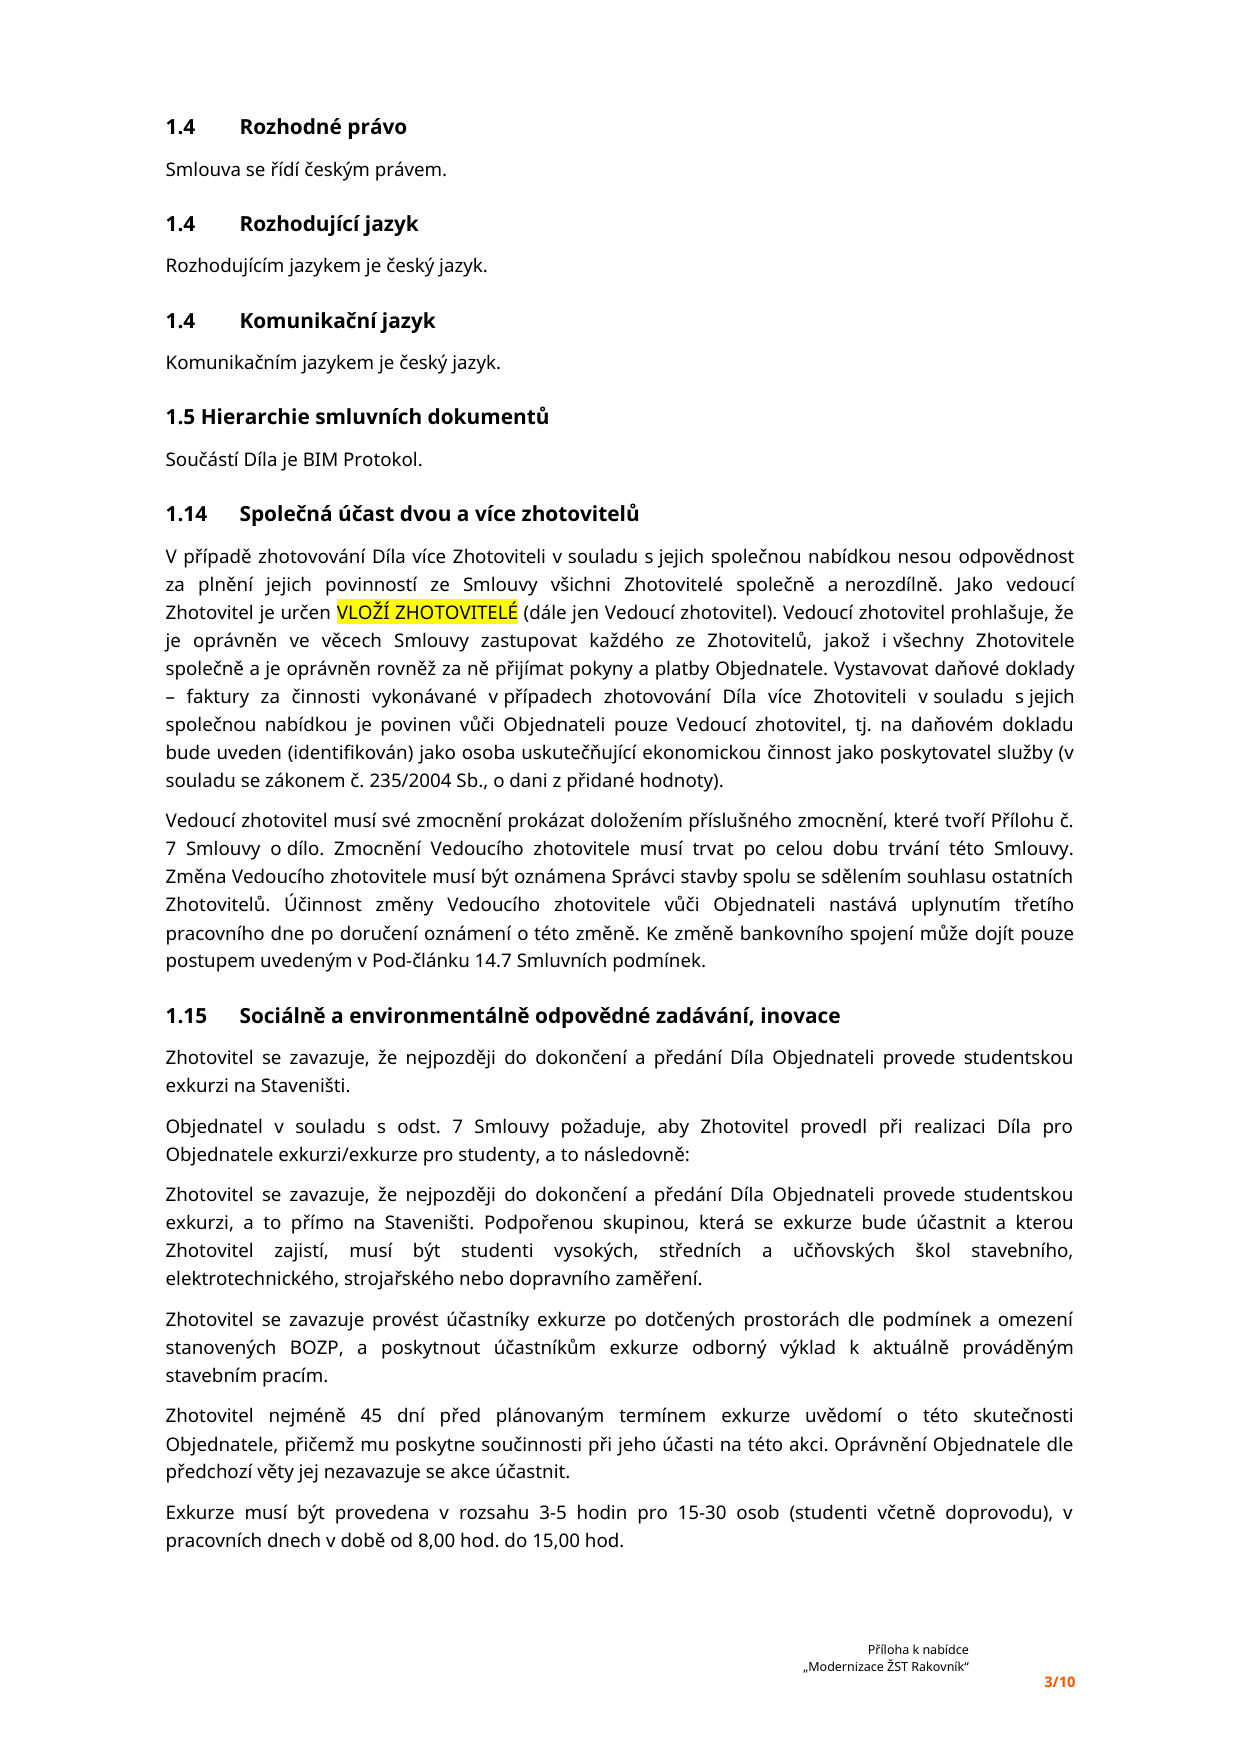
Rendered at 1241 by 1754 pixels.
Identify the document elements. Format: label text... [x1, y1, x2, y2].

text 1.14 Společná účast dvou a více zhotovitelů [165, 499, 1075, 528]
list Zhotovitel se zavazuje, že nejpozději do dokončení a předání Díla Objednateli provede studentskou exkurzi, a to přímo na Staveništi. Podpořenou skupinou, která se exkurze bude účastnit a kterou Zhotovitel zajistí, musí být studenti vysokých, středních a učňovských škol stavebního, elektrotechnického, strojařského nebo dopravního zaměření. [165, 1182, 1075, 1291]
text Smlouva se řídí českým právem. [165, 156, 1075, 181]
text V případě zhotovování Díla více Zhotoviteli v souladu s jejich společnou nabídkou nesou odpovědnost za plnění jejich povinností ze Smlouvy všichni Zhotovitelé společně a nerozdílně. Jako vedoucí Zhotovitel je určen VLOŽÍ ZHOTOVITELÉ (dále jen Vedoucí zhotovitel). Vedoucí zhotovitel prohlašuje, že je oprávněn ve věcech Smlouvy zastupovat každého ze Zhotovitelů, jakož i všechny Zhotovitele společně a je oprávněn rovněž za ně přijímat pokyny a platby Objednatele. Vystavovat daňové doklady – faktury za činnosti vykonávané v případech zhotovování Díla více Zhotoviteli v souladu s jejich společnou nabídkou je povinen vůči Objednateli pouze Vedoucí zhotovitel, tj. na daňovém dokladu bude uveden (identifikován) jako osoba uskutečňující ekonomickou činnost jako poskytovatel služby (v souladu se zákonem č. 235/2004 Sb., o dani z přidané hodnoty). [165, 543, 1075, 793]
text 1.4 Rozhodující jazyk [165, 209, 1075, 237]
text 1.4 Komunikační jazyk [165, 306, 1075, 334]
text 1.4 Rozhodné právo [165, 112, 1075, 141]
text Komunikačním jazykem je český jazyk. [165, 349, 1075, 375]
text 1.5 Hierarchie smluvních dokumentů [165, 402, 1075, 431]
list Zhotovitel nejméně 45 dní před plánovaným termínem exkurze uvědomí o této skutečnosti Objednatele, přičemž mu poskytne součinnosti při jeho účasti na této akci. Oprávnění Objednatele dle předchozí věty jej nezavazuje se akce účastnit. [165, 1403, 1075, 1484]
list Objednatel v souladu s odst. 7 Smlouvy požaduje, aby Zhotovitel provedl při realizaci Díla pro Objednatele exkurzi/exkurze pro studenty, a to následovně: [165, 1113, 1075, 1167]
text Vedoucí zhotovitel musí své zmocnění prokázat doložením příslušného zmocnění, které tvoří Přílohu č. 7 Smlouvy o dílo. Zmocnění Vedoucího zhotovitele musí trvat po celou dobu trvání této Smlouvy. Změna Vedoucího zhotovitele musí být oznámena Správci stavby spolu se sdělením souhlasu ostatních Zhotovitelů. Účinnost změny Vedoucího zhotovitele vůči Objednateli nastává uplynutím třetího pracovního dne po doručení oznámení o této změně. Ke změně bankovního spojení může dojít pouze postupem uvedeným v Pod-článku 14.7 Smluvních podmínek. [165, 808, 1075, 973]
text Rozhodujícím jazykem je český jazyk. [165, 253, 1075, 278]
list Zhotovitel se zavazuje provést účastníky exkurze po dotčených prostorách dle podmínek a omezení stanovených BOZP, a poskytnout účastníkům exkurze odborný výklad k aktuálně prováděným stavebním pracím. [165, 1306, 1075, 1388]
list Exkurze musí být provedena v rozsahu 3-5 hodin pro 15-30 osob (studenti včetně doprovodu), v pracovních dnech v době od 8,00 hod. do 15,00 hod. [165, 1499, 1075, 1553]
text 1.15 Sociálně a environmentálně odpovědné zadávání, inovace [165, 1001, 1075, 1029]
text Součástí Díla je BIM Protokol. [165, 446, 1075, 472]
list Zhotovitel se zavazuje, že nejpozději do dokončení a předání Díla Objednateli provede studentskou exkurzi na Staveništi. [165, 1044, 1075, 1098]
